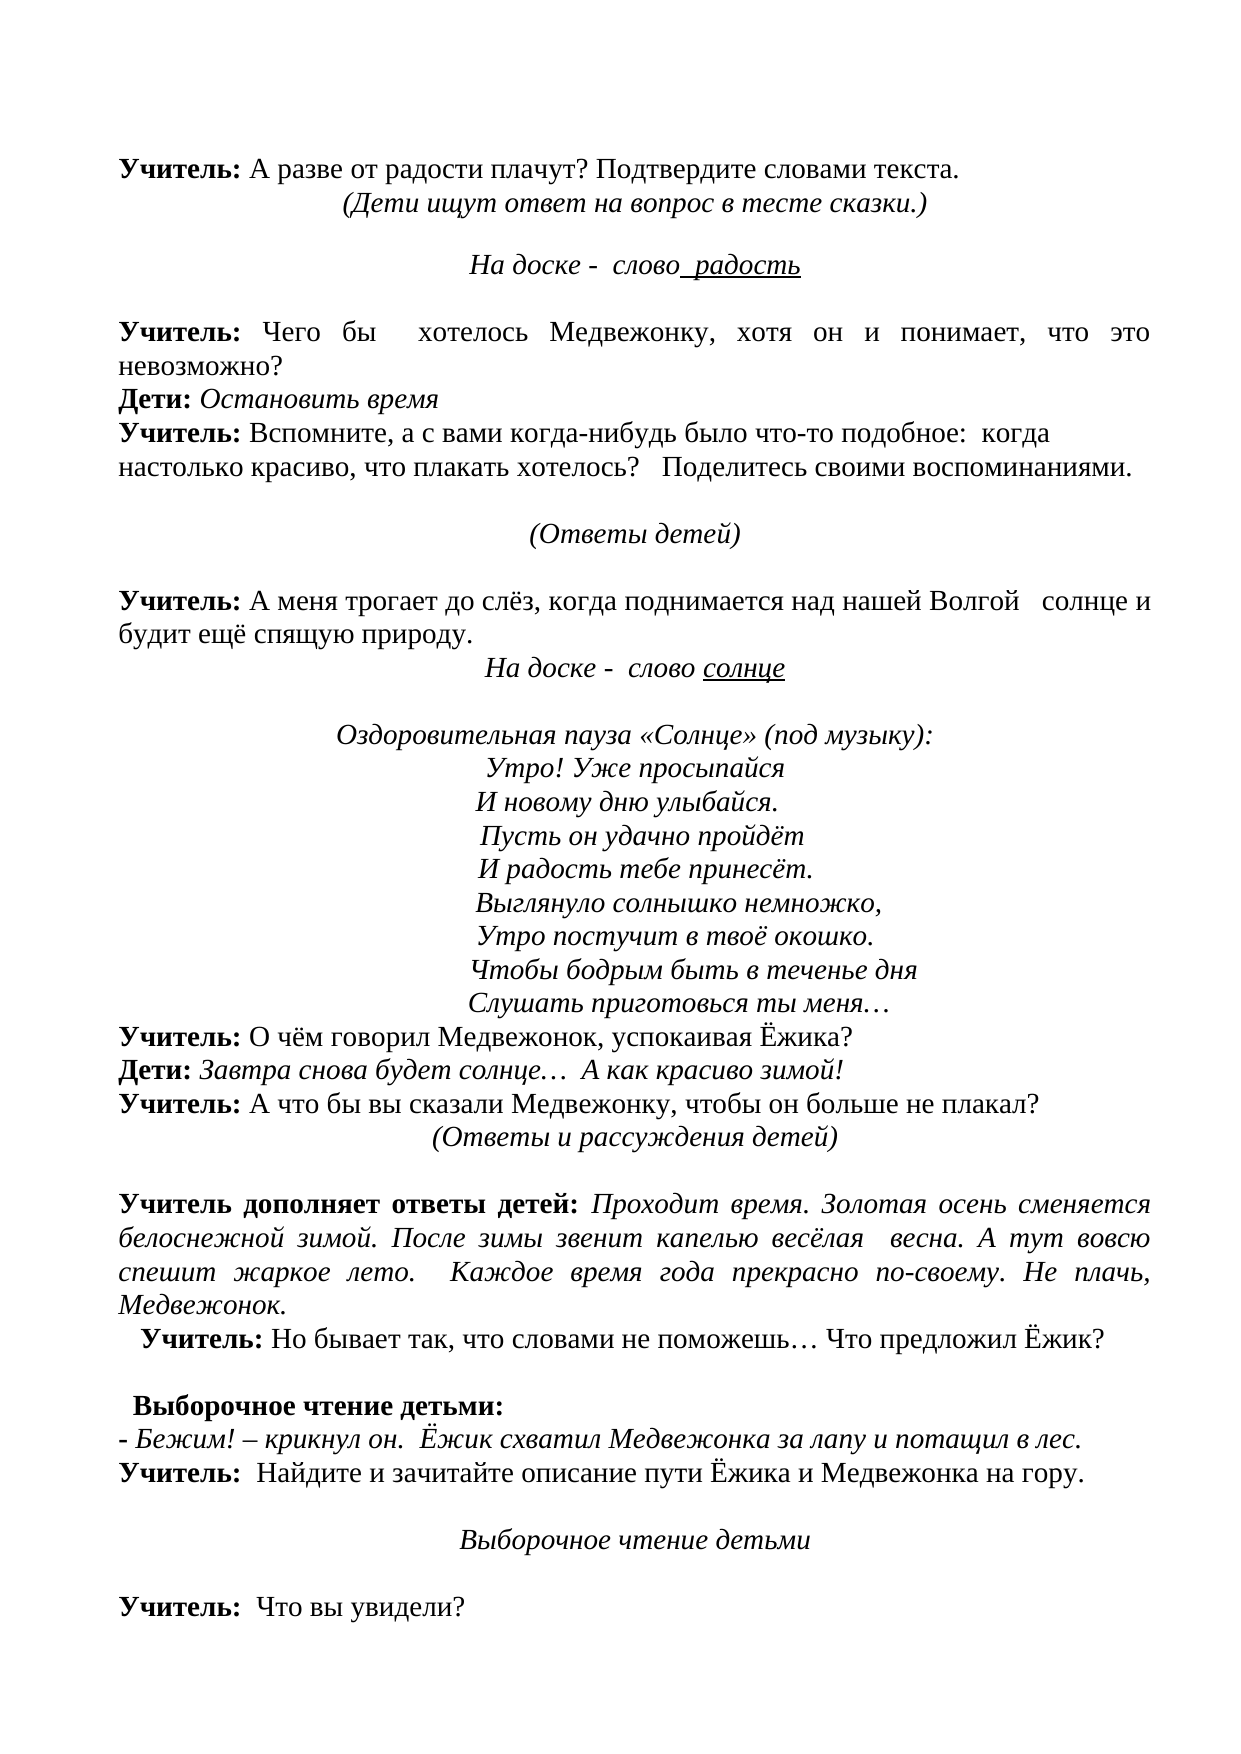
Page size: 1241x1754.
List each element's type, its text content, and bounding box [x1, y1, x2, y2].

text Учитель: Что вы увидели? [118, 1589, 1152, 1623]
text Учитель: А разве от радости плачут? Подтвердите словами текста. [118, 152, 1152, 185]
text Выборочное чтение детьми: [118, 1388, 1152, 1421]
text Утро! Уже просыпайся [118, 751, 1152, 784]
text (Ответы и рассуждения детей) [118, 1119, 1152, 1153]
text Учитель: Найдите и зачитайте описание пути Ёжика и Медвежонка на гору. [118, 1455, 1152, 1488]
text (Ответы детей) [118, 516, 1152, 549]
text Оздоровительная пауза «Солнце» (под музыку): [118, 717, 1152, 751]
text Утро постучит в твоё окошко. [118, 918, 1152, 952]
text Учитель: Чего бы хотелось Медвежонку, хотя он и понимает, что это невозможно? [118, 314, 1152, 382]
text (Дети ищут ответ на вопрос в тесте сказки.) [118, 185, 1152, 219]
text Выборочное чтение детьми [118, 1522, 1152, 1556]
text Пусть он удачно пройдёт [118, 818, 1152, 851]
text Чтобы бодрым быть в теченье дня [118, 952, 1152, 985]
text Учитель: О чём говорил Медвежонок, успокаивая Ёжика? [118, 1019, 1152, 1052]
text И новому дню улыбайся. [118, 784, 1152, 818]
text Учитель: Вспомните, а с вами когда-нибудь было что-то подобное: когда настолько красиво, что плакать хотелось? Поделитесь своими воспоминаниями. [118, 415, 1152, 482]
text Учитель: А что бы вы сказали Медвежонку, чтобы он больше не плакал? [118, 1086, 1152, 1119]
text Учитель: Но бывает так, что словами не поможешь… Что предложил Ёжик? [118, 1321, 1152, 1354]
text - Бежим! – крикнул он. Ёжик схватил Медвежонка за лапу и потащил в лес. [118, 1421, 1152, 1455]
text Дети: Остановить время [118, 382, 1152, 415]
text Слушать приготовься ты меня… [118, 985, 1152, 1019]
text И радость тебе принесёт. [118, 851, 1152, 885]
text Выглянуло солнышко немножко, [118, 885, 1152, 918]
text Учитель дополняет ответы детей: Проходит время. Золотая осень сменяется белоснежной зимой. После зимы звенит капелью весёлая весна. А тут вовсю спешит жаркое лето. Каждое время года прекрасно по-своему. Не плачь, Медвежонок. [118, 1187, 1152, 1321]
text Учитель: А меня трогает до слёз, когда поднимается над нашей Волгой солнце и будит ещё спящую природу. [118, 583, 1152, 650]
text На доске - слово радость [118, 247, 1152, 281]
text Дети: Завтра снова будет солнце… А как красиво зимой! [118, 1052, 1152, 1086]
text На доске - слово солнце [118, 650, 1152, 683]
